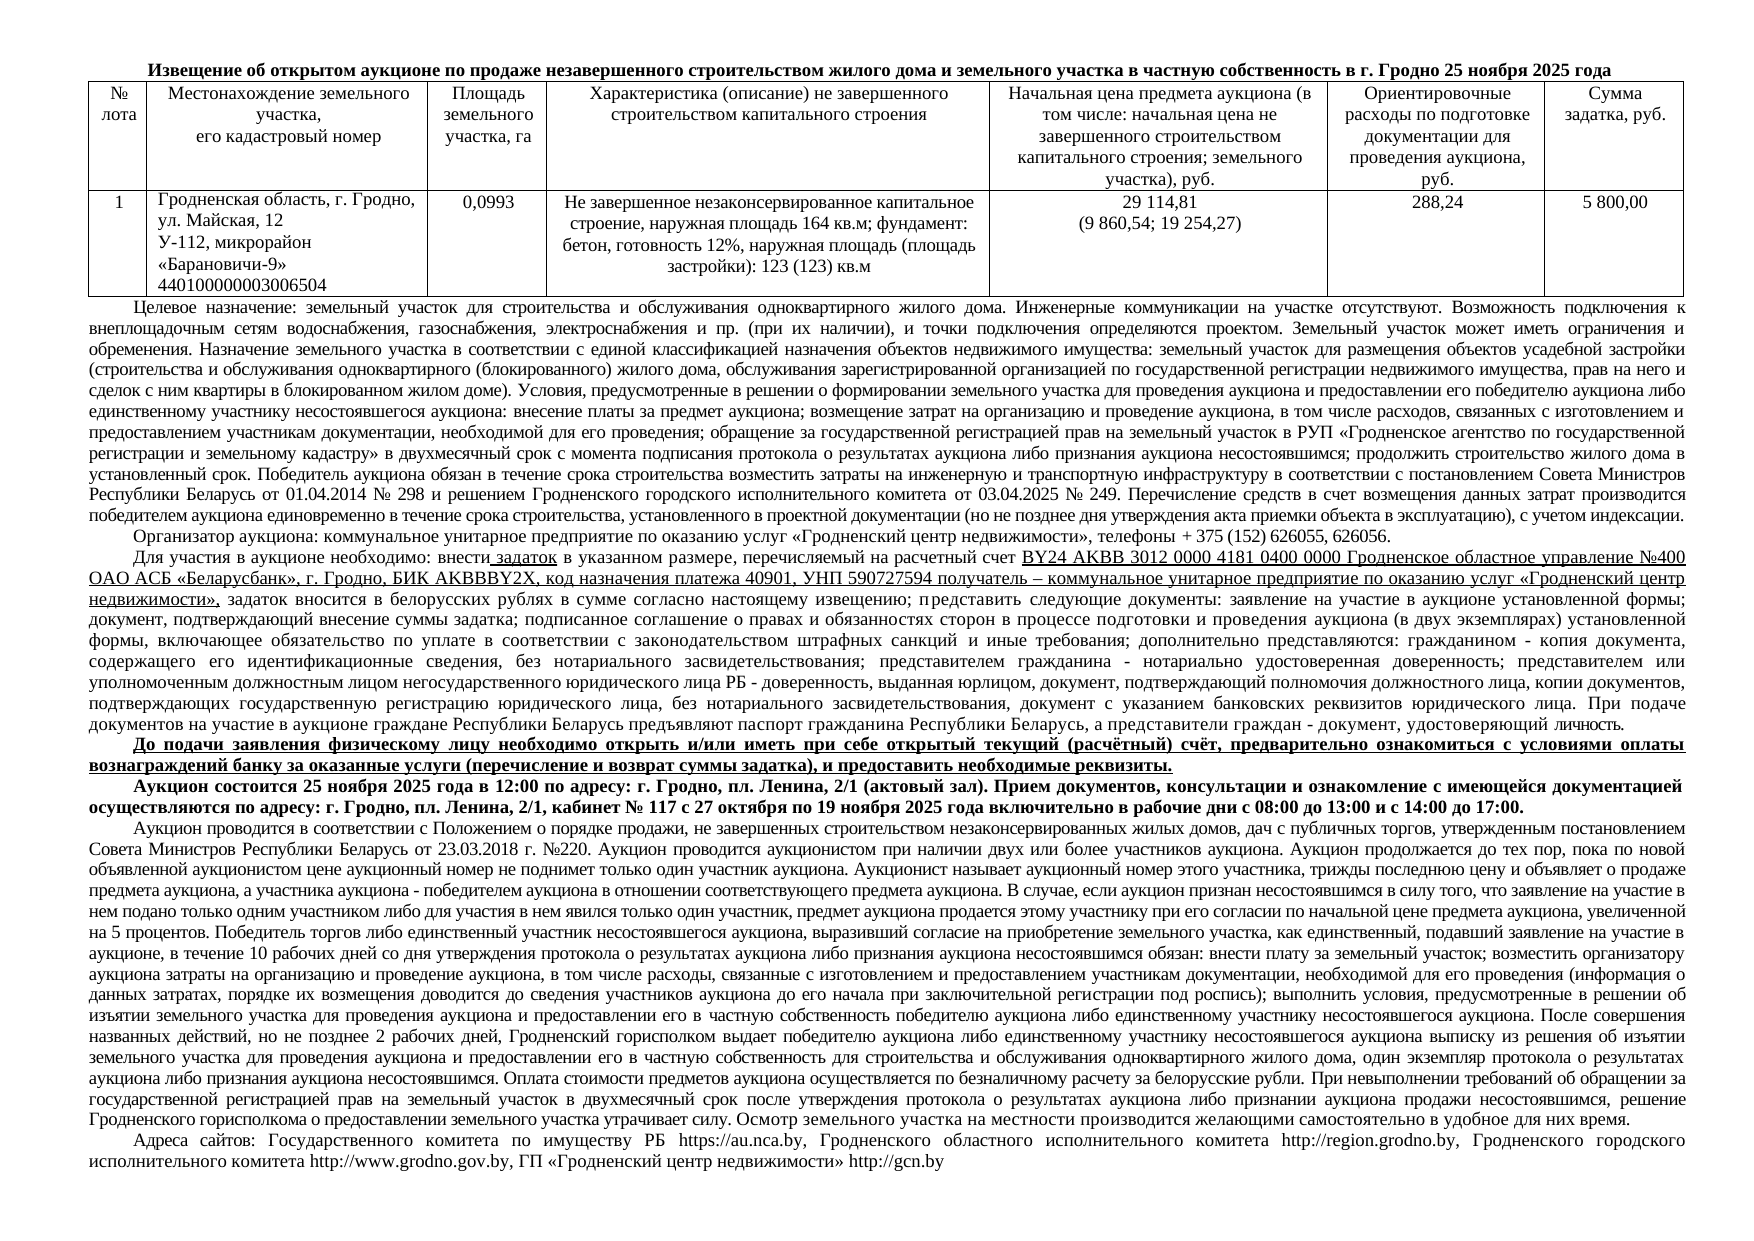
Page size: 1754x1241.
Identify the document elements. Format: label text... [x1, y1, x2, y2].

table_cell 288,24 [1328, 191, 1544, 296]
table_header Сумма задатка, руб. [1545, 82, 1683, 189]
text Аукцион проводится в соответствии с Положением о порядке продажи, не завершенных строительством незаконсервированных жилых домов, дач с публичных торгов, утвержденным постановлением Совета Министров Республики Беларусь от 23.03.2018 г. №220. Аукцион проводится аукционистом при наличии двух или более участников аукциона. Аукцион продолжается до тех пор, пока по новой объявленной аукционистом цене аукционный номер не поднимет только один участник аукциона. Аукционист называет аукционный номер этого участника, трижды последнюю цену и объявляет о продаже предмета аукциона, а участника аукциона - победителем аукциона в отношении соответствующего предмета аукциона. В случае, если аукцион признан несостоявшимся в силу того, что заявление на участие в нем подано только одним участником либо для участия в нем явился только один участник, предмет аукциона продается этому участнику при его согласии по начальной цене предмета аукциона, увеличенной на 5 процентов. Победитель торгов либо единственный участник несостоявшегося аукциона, выразивший согласие на приобретение земельного участка, как единственный, подавший заявление на участие в аукционе, в течение 10 рабочих дней со дня утверждения протокола о результатах аукциона либо признания аукциона несостоявшимся обязан: внести плату за земельный участок; возместить организатору аукциона затраты на организацию и проведение аукциона, в том числе расходы, связанные с изготовлением и предоставлением участникам документации, необходимой для его проведения (информация о данных затратах, порядке их возмещения доводится до сведения участников аукциона до его начала при заключительной регистрации под роспись); выполнить условия, предусмотренные в решении об изъятии земельного участка для проведения аукциона и предоставлении его в частную собственность победителю аукциона либо единственному участнику несостоявшегося аукциона. После совершения названных действий, но не позднее 2 рабочих дней, Гродненский горисполком выдает победителю аукциона либо единственному участнику несостоявшегося аукциона выписку из решения об изъятии земельного участка для проведения аукциона и предоставлении его в частную собственность для строительства и обслуживания одноквартирного жилого дома, один экземпляр протокола о результатах аукциона либо признания аукциона несостоявшимся. Оплата стоимости предметов аукциона осуществляется по безналичному расчету за белорусские рубли. При невыполнении требований об обращении за государственной регистрацией прав на земельный участок в двухмесячный срок после утверждения протокола о результатах аукциона либо признании аукциона продажи несостоявшимся, решение Гродненского горисполкома о предоставлении земельного участка утрачивает силу. Осмотр земельного участка на местности производится желающими самостоятельно в удобное для них время. [89, 817, 1686, 1130]
table_cell Не завершенное незаконсервированное капитальное строение, наружная площадь 164 кв.м; фундамент: бетон, готовность 12%, наружная площадь (площадь застройки): 123 (123) кв.м [547, 191, 989, 296]
table_cell 5 800,00 [1545, 191, 1683, 296]
text Аукцион состоится 25 ноября 2025 года в 12:00 по адресу: г. Гродно, пл. Ленина, 2/1 (актовый зал). Прием документов, консультации и ознакомление с имеющейся документацией осуществляются по адресу: г. Гродно, пл. Ленина, 2/1, кабинет № 117 с 27 октября по 19 ноября 2025 года включительно в рабочие дни с 08:00 до 13:00 и с 14:00 до 17:00. [89, 776, 1686, 817]
table_cell Гродненская область, г. Гродно, ул. Майская, 12 У-112, микрорайон «Барановичи-9» 440100000003006504 [147, 191, 427, 296]
text Адреса сайтов: Государственного комитета по имуществу РБ https://au.nca.by, Гродненского областного исполнительного комитета http://region.grodno.by, Гродненского городского исполнительного комитета http://www.grodno.gov.by, ГП «Гродненский центр недвижимости» http://gcn.by [89, 1130, 1686, 1172]
table_header Характеристика (описание) не завершенного строительством капитального строения [547, 82, 989, 189]
table_cell 0,0993 [428, 191, 546, 296]
table_cell 1 [89, 191, 146, 296]
subtitle Извещение об открытом аукционе по продаже незавершенного строительством жилого дома и земельного участка в частную собственность в г. Гродно 25 ноября 2025 года [74, 59, 1686, 81]
text До подачи заявления физическому лицу необходимо открыть и/или иметь при себе открытый текущий (расчётный) счёт, предварительно ознакомиться с условиями оплаты вознаграждений банку за оказанные услуги (перечисление и возврат суммы задатка), и предоставить необходимые реквизиты. [89, 734, 1686, 776]
text Для участия в аукционе необходимо: внести задаток в указанном размере, перечисляемый на расчетный счет BY24 AKBB 3012 0000 4181 0400 0000 Гродненское областное управление №400 ОАО АСБ «Беларусбанк», г. Гродно, БИК AKBBBY2Х, код назначения платежа 40901, УНП 590727594 получатель – коммунальное унитарное предприятие по оказанию услуг «Гродненский центр недвижимости», задаток вносится в белорусских рублях в сумме согласно настоящему извещению; представить следующие документы: заявление на участие в аукционе установленной формы; документ, подтверждающий внесение суммы задатка; подписанное соглашение о правах и обязанностях сторон в процессе подготовки и проведения аукциона (в двух экземплярах) установленной формы, включающее обязательство по уплате в соответствии с законодательством штрафных санкций и иные требования; дополнительно представляются: гражданином - копия документа, содержащего его идентификационные сведения, без нотариального засвидетельствования; представителем гражданина - нотариально удостоверенная доверенность; представителем или уполномоченным должностным лицом негосударственного юридического лица РБ - доверенность, выданная юрлицом, документ, подтверждающий полномочия должностного лица, копии документов, подтверждающих государственную регистрацию юридического лица, без нотариального засвидетельствования, документ с указанием банковских реквизитов юридического лица. При подаче документов на участие в аукционе граждане Республики Беларусь предъявляют паспорт гражданина Республики Беларусь, а представители граждан - документ, удостоверяющий личность. [89, 586, 1686, 734]
table_header Местонахождение земельного участка, его кадастровый номер [147, 82, 427, 189]
table_header Площадь земельного участка, га [428, 82, 546, 189]
table_header Ориентировочные расходы по подготовке документации для проведения аукциона, руб. [1328, 82, 1544, 189]
table_header № лота [89, 82, 146, 189]
text Целевое назначение: земельный участок для строительства и обслуживания одноквартирного жилого дома. Инженерные коммуникации на участке отсутствуют. Возможность подключения к внеплощадочным сетям водоснабжения, газоснабжения, электроснабжения и пр. (при их наличии), и точки подключения определяются проектом. Земельный участок может иметь ограничения и обременения. Назначение земельного участка в соответствии с единой классификацией назначения объектов недвижимого имущества: земельный участок для размещения объектов усадебной застройки (строительства и обслуживания одноквартирного (блокированного) жилого дома, обслуживания зарегистрированной организацией по государственной регистрации недвижимого имущества, прав на него и сделок с ним квартиры в блокированном жилом доме). Условия, предусмотренные в решении о формировании земельного участка для проведения аукциона и предоставлении его победителю аукциона либо единственному участнику несостоявшегося аукциона: внесение платы за предмет аукциона; возмещение затрат на организацию и проведение аукциона, в том числе расходов, связанных с изготовлением и предоставлением участникам документации, необходимой для его проведения; обращение за государственной регистрацией прав на земельный участок в РУП «Гродненское агентство по государственной регистрации и земельному кадастру» в двухмесячный срок с момента подписания протокола о результатах аукциона либо признания аукциона несостоявшимся; продолжить строительство жилого дома в установленный срок. Победитель аукциона обязан в течение срока строительства возместить затраты на инженерную и транспортную инфраструктуру в соответствии с постановлением Совета Министров Республики Беларусь от 01.04.2014 № 298 и решением Гродненского городского исполнительного комитета от 03.04.2025 № 249. Перечисление средств в счет возмещения данных затрат производится победителем аукциона единовременно в течение срока строительства, установленного в проектной документации (но не позднее дня утверждения акта приемки объекта в эксплуатацию), с учетом индексации. [89, 297, 1686, 526]
text Организатор аукциона: коммунальное унитарное предприятие по оказанию услуг «Гродненский центр недвижимости», телефоны + 375 (152) 626055, 626056. [89, 526, 1686, 547]
table_cell 29 114,81 (9 860,54; 19 254,27) [990, 191, 1327, 296]
table_header Начальная цена предмета аукциона (в том числе: начальная цена не завершенного строительством капитального строения; земельного участка), руб. [990, 82, 1327, 189]
